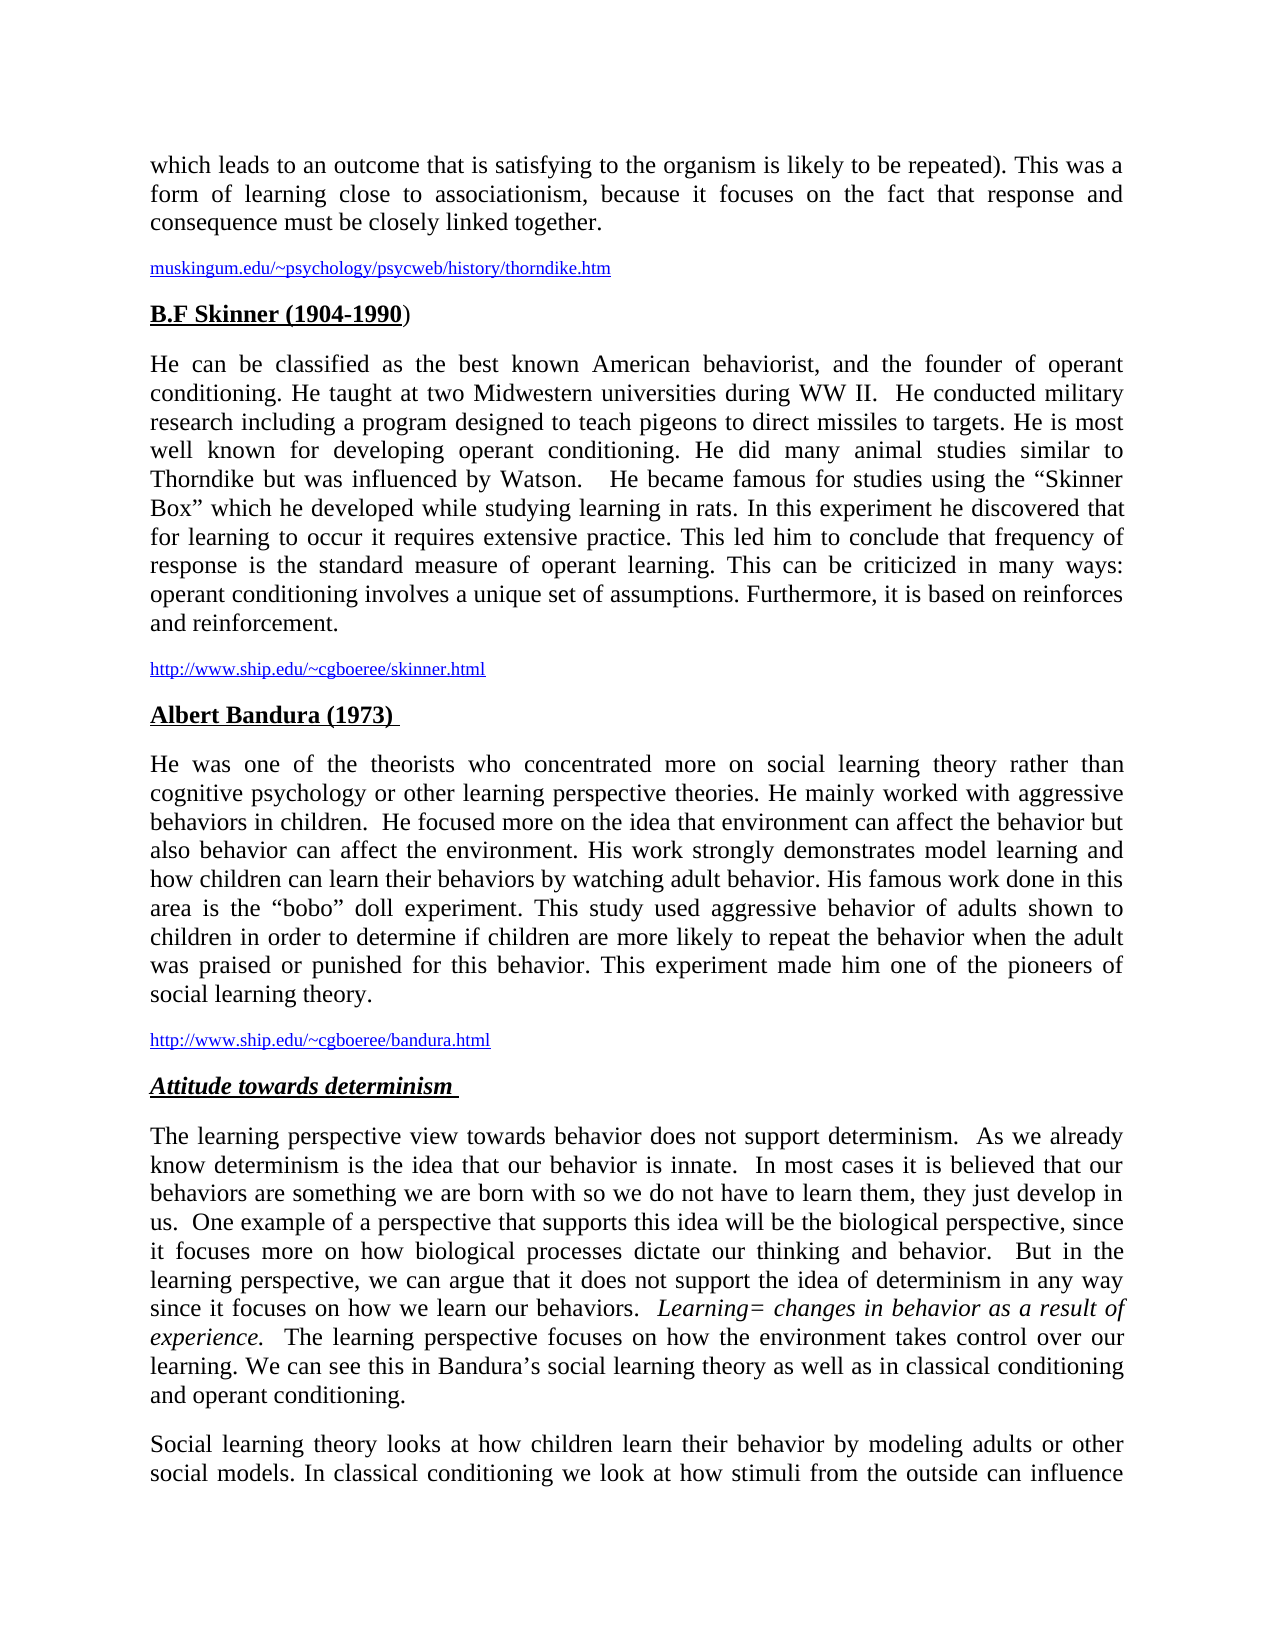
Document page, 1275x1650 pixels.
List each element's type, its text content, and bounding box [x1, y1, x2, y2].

text http://www.ship.edu/~cgboeree/bandura.html [150, 1029, 1125, 1051]
text Albert Bandura (1973) [150, 700, 1125, 728]
text He can be classified as the best known American behaviorist, and the founder of operant conditioning. He taught at two Midwestern universities during WW II. He conducted military research including a program designed to teach pigeons to direct missiles to targets. He is most well known for developing operant conditioning. He did many animal studies similar to Thorndike but was influenced by Watson. He became famous for studies using the “Skinner Box” which he developed while studying learning in rats. In this experiment he discovered that for learning to occur it requires extensive practice. This led him to conclude that frequency of response is the standard measure of operant learning. This can be criticized in many ways: operant conditioning involves a unique set of assumptions. Furthermore, it is based on reinforces and reinforcement. [150, 349, 1125, 637]
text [150, 150, 1125, 236]
text B.F Skinner (1904-1990) [150, 299, 1125, 328]
text He was one of the theorists who concentrated more on social learning theory rather than cognitive psychology or other learning perspective theories. He mainly worked with aggressive behaviors in children. He focused more on the idea that environment can affect the behavior but also behavior can affect the environment. His work strongly demonstrates model learning and how children can learn their behaviors by watching adult behavior. His famous work done in this area is the “bobo” doll experiment. This study used aggressive behavior of adults shown to children in order to determine if children are more likely to repeat the behavior when the adult was praised or punished for this behavior. This experiment made him one of the pioneers of social learning theory. [150, 749, 1125, 1008]
text http://www.ship.edu/~cgboeree/skinner.html [150, 657, 1125, 679]
text Attitude towards determinism [150, 1071, 1125, 1100]
text The learning perspective view towards behavior does not support determinism. As we already know determinism is the idea that our behavior is innate. In most cases it is believed that our behaviors are something we are born with so we do not have to learn them, they just develop in us. One example of a perspective that supports this idea will be the biological perspective, since it focuses more on how biological processes dictate our thinking and behavior. But in the learning perspective, we can argue that it does not support the idea of determinism in any way since it focuses on how we learn our behaviors. Learning= changes in behavior as a result of experience. The learning perspective focuses on how the environment takes control over our learning. We can see this in Bandura’s social learning theory as well as in classical conditioning and operant conditioning. [150, 1121, 1125, 1408]
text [150, 1429, 1125, 1487]
text muskingum.edu/~psychology/psycweb/history/thorndike.htm [150, 257, 1125, 279]
